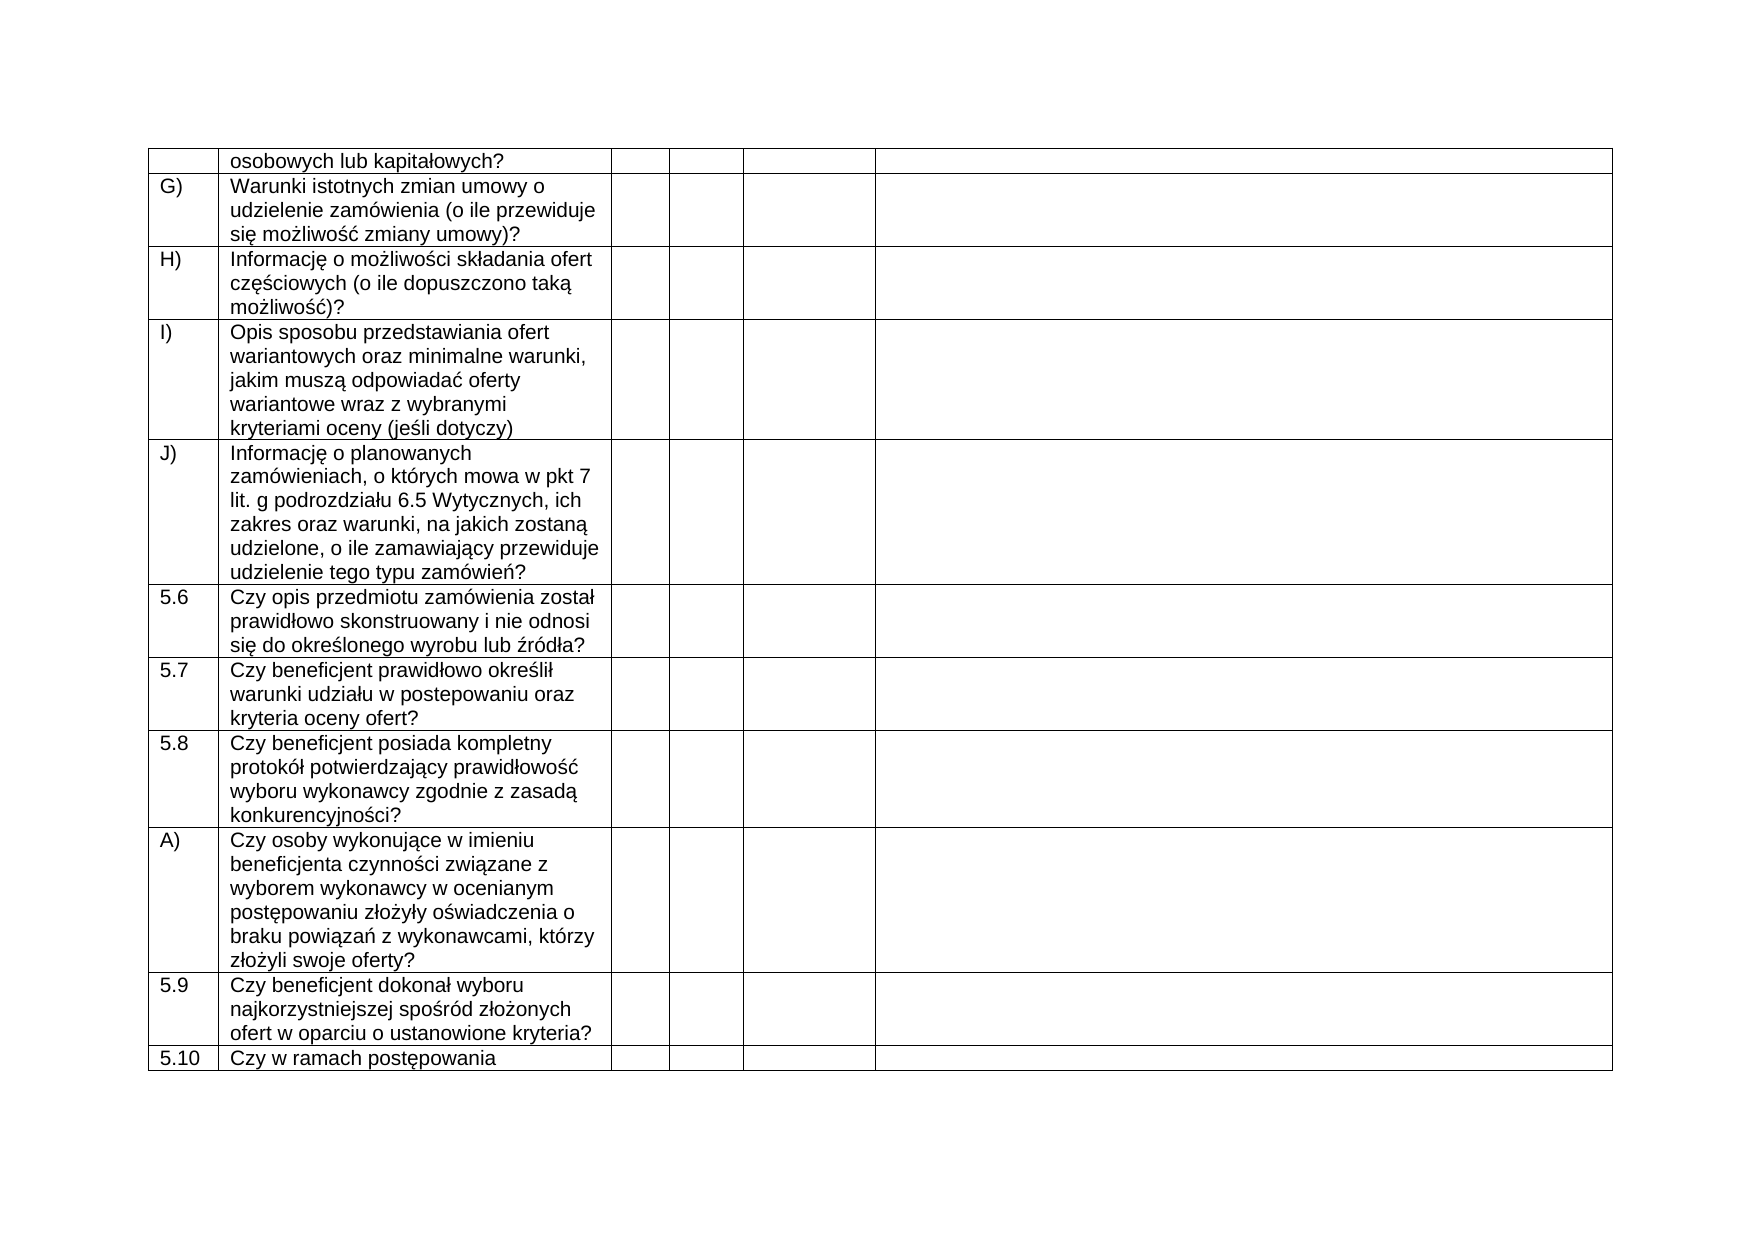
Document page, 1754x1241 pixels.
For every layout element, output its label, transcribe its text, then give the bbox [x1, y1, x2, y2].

table_cell [612, 828, 669, 972]
table_cell Informację o możliwości składania ofert częściowych (o ile dopuszczono taką możliwość)? [219, 247, 611, 318]
table_cell [612, 585, 669, 657]
table_cell [612, 1046, 669, 1069]
table_cell [612, 731, 669, 827]
table_cell [612, 247, 669, 318]
table_cell [670, 440, 743, 584]
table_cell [219, 149, 611, 173]
table_cell I) [149, 320, 218, 439]
table_cell Czy beneficjent prawidłowo określił warunki udziału w postepowaniu oraz kryteria oceny ofert? [219, 658, 611, 730]
table_cell [876, 320, 1612, 439]
table_cell [744, 320, 875, 439]
table_cell [612, 320, 669, 439]
table_cell J) [149, 440, 218, 584]
table_cell [670, 1046, 743, 1069]
table_cell [612, 658, 669, 730]
table_cell [612, 149, 669, 173]
table_cell 5.10 [149, 1046, 218, 1069]
table_cell [670, 973, 743, 1044]
table_cell 5.6 [149, 585, 218, 657]
table_cell [612, 973, 669, 1044]
table_cell [744, 658, 875, 730]
table_cell [612, 174, 669, 246]
table_cell [670, 149, 743, 173]
table_cell H) [149, 247, 218, 318]
table_cell Opis sposobu przedstawiania ofert wariantowych oraz minimalne warunki, jakim muszą odpowiadać oferty wariantowe wraz z wybranymi kryteriami oceny (jeśli dotyczy) [219, 320, 611, 439]
table_cell Czy opis przedmiotu zamówienia został prawidłowo skonstruowany i nie odnosi się do określonego wyrobu lub źródła? [219, 585, 611, 657]
table_cell [744, 731, 875, 827]
table_cell [670, 828, 743, 972]
table_cell [876, 174, 1612, 246]
table_cell [744, 149, 875, 173]
table_cell [876, 1046, 1612, 1069]
table_cell [876, 973, 1612, 1044]
table_cell [876, 440, 1612, 584]
table_cell 5.7 [149, 658, 218, 730]
table_cell [744, 973, 875, 1044]
table_cell G) [149, 174, 218, 246]
table_cell [670, 174, 743, 246]
table_cell [876, 731, 1612, 827]
table_cell Informację o planowanych zamówieniach, o których mowa w pkt 7 lit. g podrozdziału 6.5 Wytycznych, ich zakres oraz warunki, na jakich zostaną udzielone, o ile zamawiający przewiduje udzielenie tego typu zamówień? [219, 440, 611, 584]
table_cell [670, 585, 743, 657]
table_cell [744, 828, 875, 972]
table_cell [670, 731, 743, 827]
table_cell [876, 658, 1612, 730]
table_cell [219, 1046, 611, 1069]
table_cell [744, 585, 875, 657]
table_cell 5.8 [149, 731, 218, 827]
table_cell [670, 658, 743, 730]
table_cell [876, 828, 1612, 972]
table_cell Czy beneficjent dokonał wyboru najkorzystniejszej spośród złożonych ofert w oparciu o ustanowione kryteria? [219, 973, 611, 1044]
table_cell [744, 1046, 875, 1069]
table_cell [876, 149, 1612, 173]
table_cell F) [149, 149, 218, 173]
table_cell [612, 440, 669, 584]
table_cell [744, 247, 875, 318]
table_cell 5.9 [149, 973, 218, 1044]
table_cell [744, 174, 875, 246]
table_cell Czy osoby wykonujące w imieniu beneficjenta czynności związane z wyborem wykonawcy w ocenianym postępowaniu złożyły oświadczenia o braku powiązań z wykonawcami, którzy złożyli swoje oferty? [219, 828, 611, 972]
table_cell Warunki istotnych zmian umowy o udzielenie zamówienia (o ile przewiduje się możliwość zmiany umowy)? [219, 174, 611, 246]
table_cell A) [149, 828, 218, 972]
table_cell [744, 440, 875, 584]
table_cell [876, 585, 1612, 657]
table_cell Czy beneficjent posiada kompletny protokół potwierdzający prawidłowość wyboru wykonawcy zgodnie z zasadą konkurencyjności? [219, 731, 611, 827]
table_cell [876, 247, 1612, 318]
table_cell [670, 320, 743, 439]
table_cell [670, 247, 743, 318]
